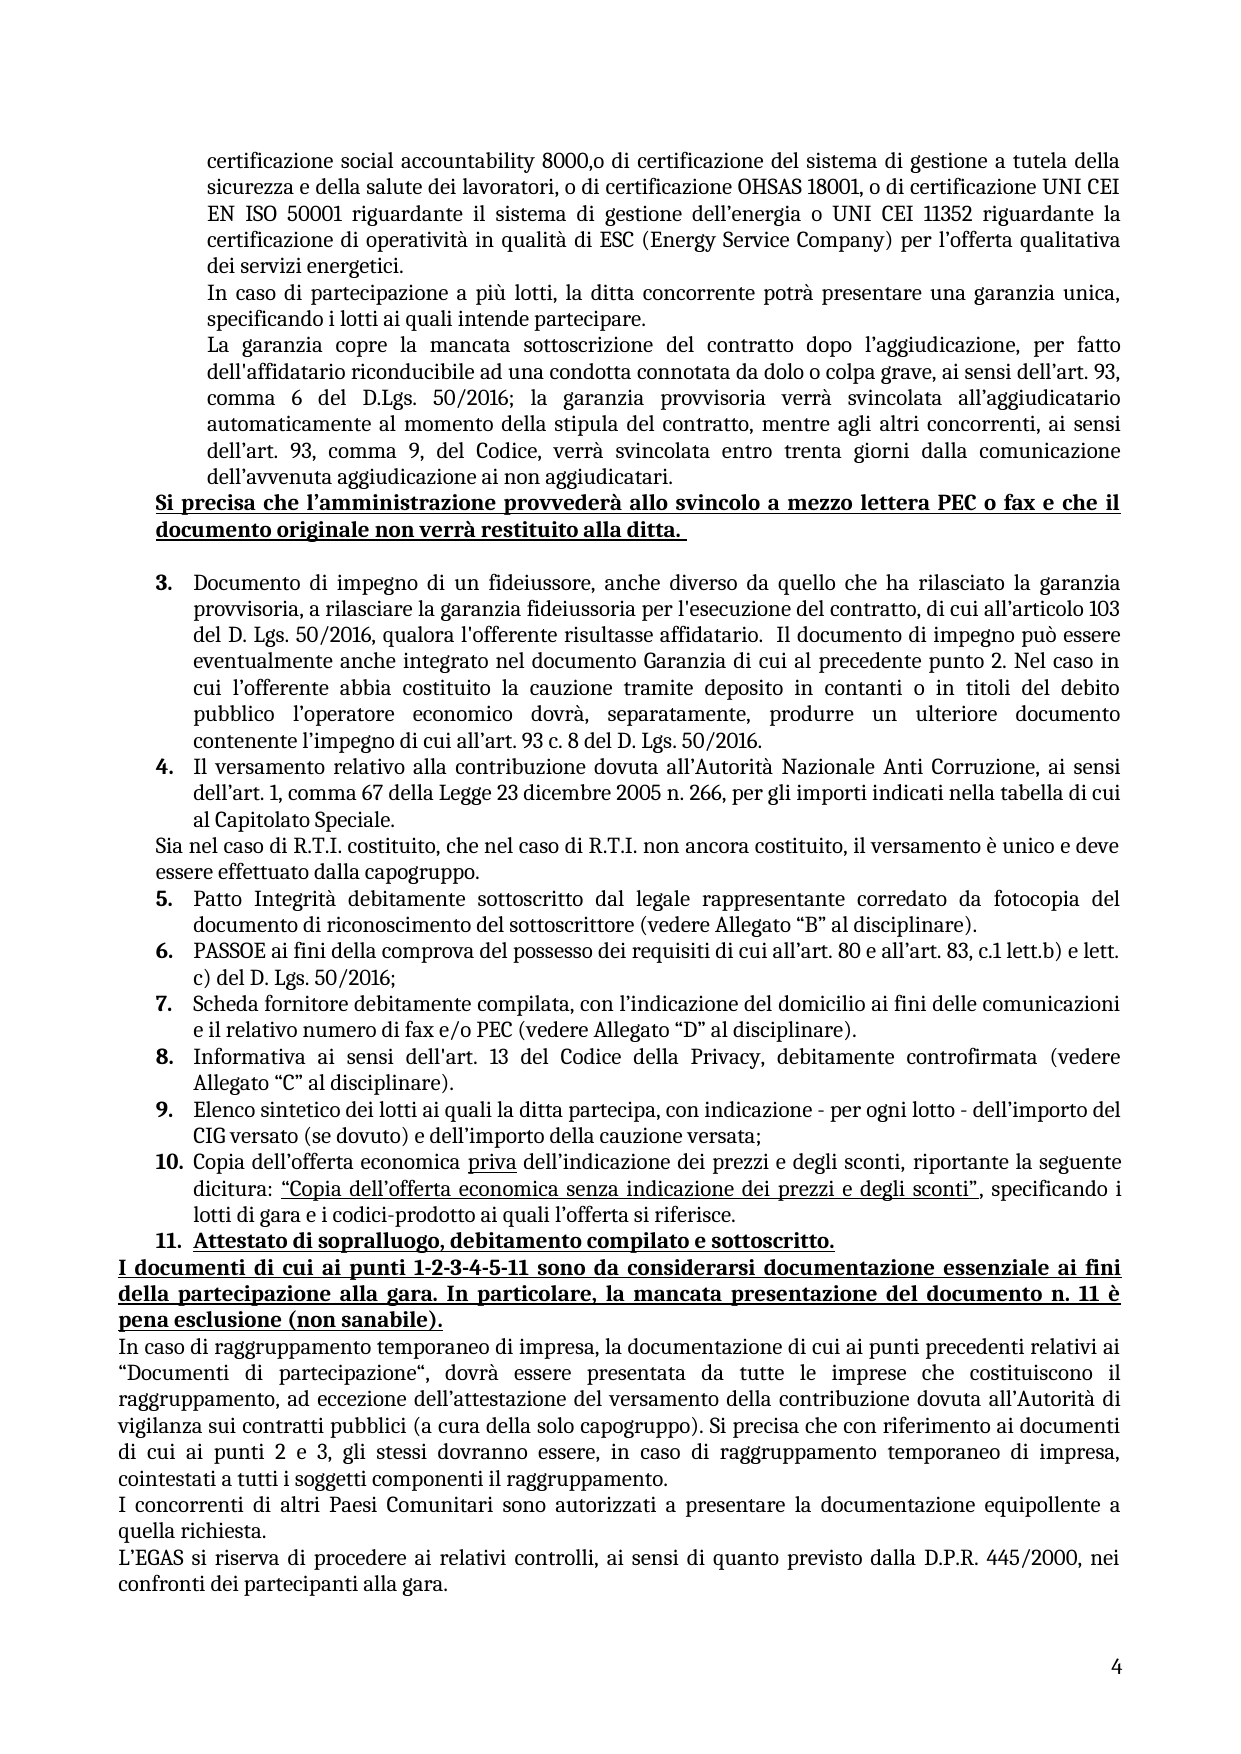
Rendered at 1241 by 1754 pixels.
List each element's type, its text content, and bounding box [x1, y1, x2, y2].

text Sia nel caso di R.T.I. costituito, che nel caso di R.T.I. non ancora costituito, il versamento è unico e deve essere effettuato dalla capogruppo. [156, 833, 1122, 886]
text La garanzia copre la mancata sottoscrizione del contratto dopo l’aggiudicazione, per fatto dell'affidatario riconducibile ad una condotta connotata da dolo o colpa grave, ai sensi dell’art. 93, comma 6 del D.Lgs. 50/2016; la garanzia provvisoria verrà svincolata all’aggiudicatario automaticamente al momento della stipula del contratto, mentre agli altri concorrenti, ai sensi dell’art. 93, comma 9, del Codice, verrà svincolata entro trenta giorni dalla comunicazione dell’avvenuta aggiudicazione ai non aggiudicatari. [207, 332, 1122, 490]
list Il versamento relativo alla contribuzione dovuta all’Autorità Nazionale Anti Corruzione, ai sensi dell’art. 1, comma 67 della Legge 23 dicembre 2005 n. 266, per gli importi indicati nella tabella di cui al Capitolato Speciale. [156, 754, 1122, 833]
text I documenti di cui ai punti 1-2-3-4-5-11 sono da considerarsi documentazione essenziale ai fini della partecipazione alla gara. In particolare, la mancata presentazione del documento n. 11 è pena esclusione (non sanabile). [118, 1254, 1122, 1277]
text Si precisa che l’amministrazione provvederà allo svincolo a mezzo lettera PEC o fax e che il documento originale non verrà restituito alla ditta. [156, 490, 1122, 543]
text I concorrenti di altri Paesi Comunitari sono autorizzati a presentare la documentazione equipollente a quella richiesta. [118, 1492, 1122, 1544]
list Copia dell’offerta economica priva dell’indicazione dei prezzi e degli sconti, riportante la seguente dicitura: “Copia dell’offerta economica senza indicazione dei prezzi e degli sconti”, specificando i lotti di gara e i codici-prodotto ai quali l’offerta si riferisce. [156, 1149, 1122, 1228]
list Attestato di sopralluogo, debitamento compilato e sottoscritto. [156, 1228, 1122, 1254]
text In caso di partecipazione a più lotti, la ditta concorrente potrà presentare una garanzia unica, specificando i lotti ai quali intende partecipare. [207, 279, 1122, 332]
text In caso di raggruppamento temporaneo di impresa, la documentazione di cui ai punti precedenti relativi ai “Documenti di partecipazione“, dovrà essere presentata da tutte le imprese che costituiscono il raggruppamento, ad eccezione dell’attestazione del versamento della contribuzione dovuta all’Autorità di vigilanza sui contratti pubblici (a cura della solo capogruppo). Si precisa che con riferimento ai documenti di cui ai punti 2 e 3, gli stessi dovranno essere, in caso di raggruppamento temporaneo di impresa, cointestati a tutti i soggetti componenti il raggruppamento. [118, 1333, 1122, 1492]
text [207, 148, 1122, 279]
list Documento di impegno di un fideiussore, anche diverso da quello che ha rilasciato la garanzia provvisoria, a rilasciare la garanzia fideiussoria per l'esecuzione del contratto, di cui all’articolo 103 del D. Lgs. 50/2016, qualora l'offerente risultasse affidatario. Il documento di impegno può essere eventualmente anche integrato nel documento Garanzia di cui al precedente punto 2. Nel caso in cui l’offerente abbia costituito la cauzione tramite deposito in contanti o in titoli del debito pubblico l’operatore economico dovrà, separatamente, produrre un ulteriore documento contenente l’impegno di cui all’art. 93 c. 8 del D. Lgs. 50/2016. [156, 569, 1122, 754]
text I documenti di cui ai punti 1-2-3-4-5-11 sono da considerarsi documentazione essenziale ai fini della partecipazione alla gara. In particolare, la mancata presentazione del documento n. 11 è pena esclusione (non sanabile). [118, 1278, 1122, 1333]
list Patto Integrità debitamente sottoscritto dal legale rappresentante corredato da fotocopia del documento di riconoscimento del sottoscrittore (vedere Allegato “B” al disciplinare). [156, 886, 1122, 938]
list Scheda fornitore debitamente compilata, con l’indicazione del domicilio ai fini delle comunicazioni e il relativo numero di fax e/o PEC (vedere Allegato “D” al disciplinare). [156, 991, 1122, 1044]
list Elenco sintetico dei lotti ai quali la ditta partecipa, con indicazione - per ogni lotto - dell’importo del CIG versato (se dovuto) e dell’importo della cauzione versata; [156, 1096, 1122, 1149]
list PASSOE ai fini della comprova del possesso dei requisiti di cui all’art. 80 e all’art. 83, c.1 lett.b) e lett. c) del D. Lgs. 50/2016; [156, 938, 1122, 991]
text L’EGAS si riserva di procedere ai relativi controlli, ai sensi di quanto previsto dalla D.P.R. 445/2000, nei confronti dei partecipanti alla gara. [118, 1544, 1122, 1597]
list Informativa ai sensi dell'art. 13 del Codice della Privacy, debitamente controfirmata (vedere Allegato “C” al disciplinare). [156, 1044, 1122, 1096]
